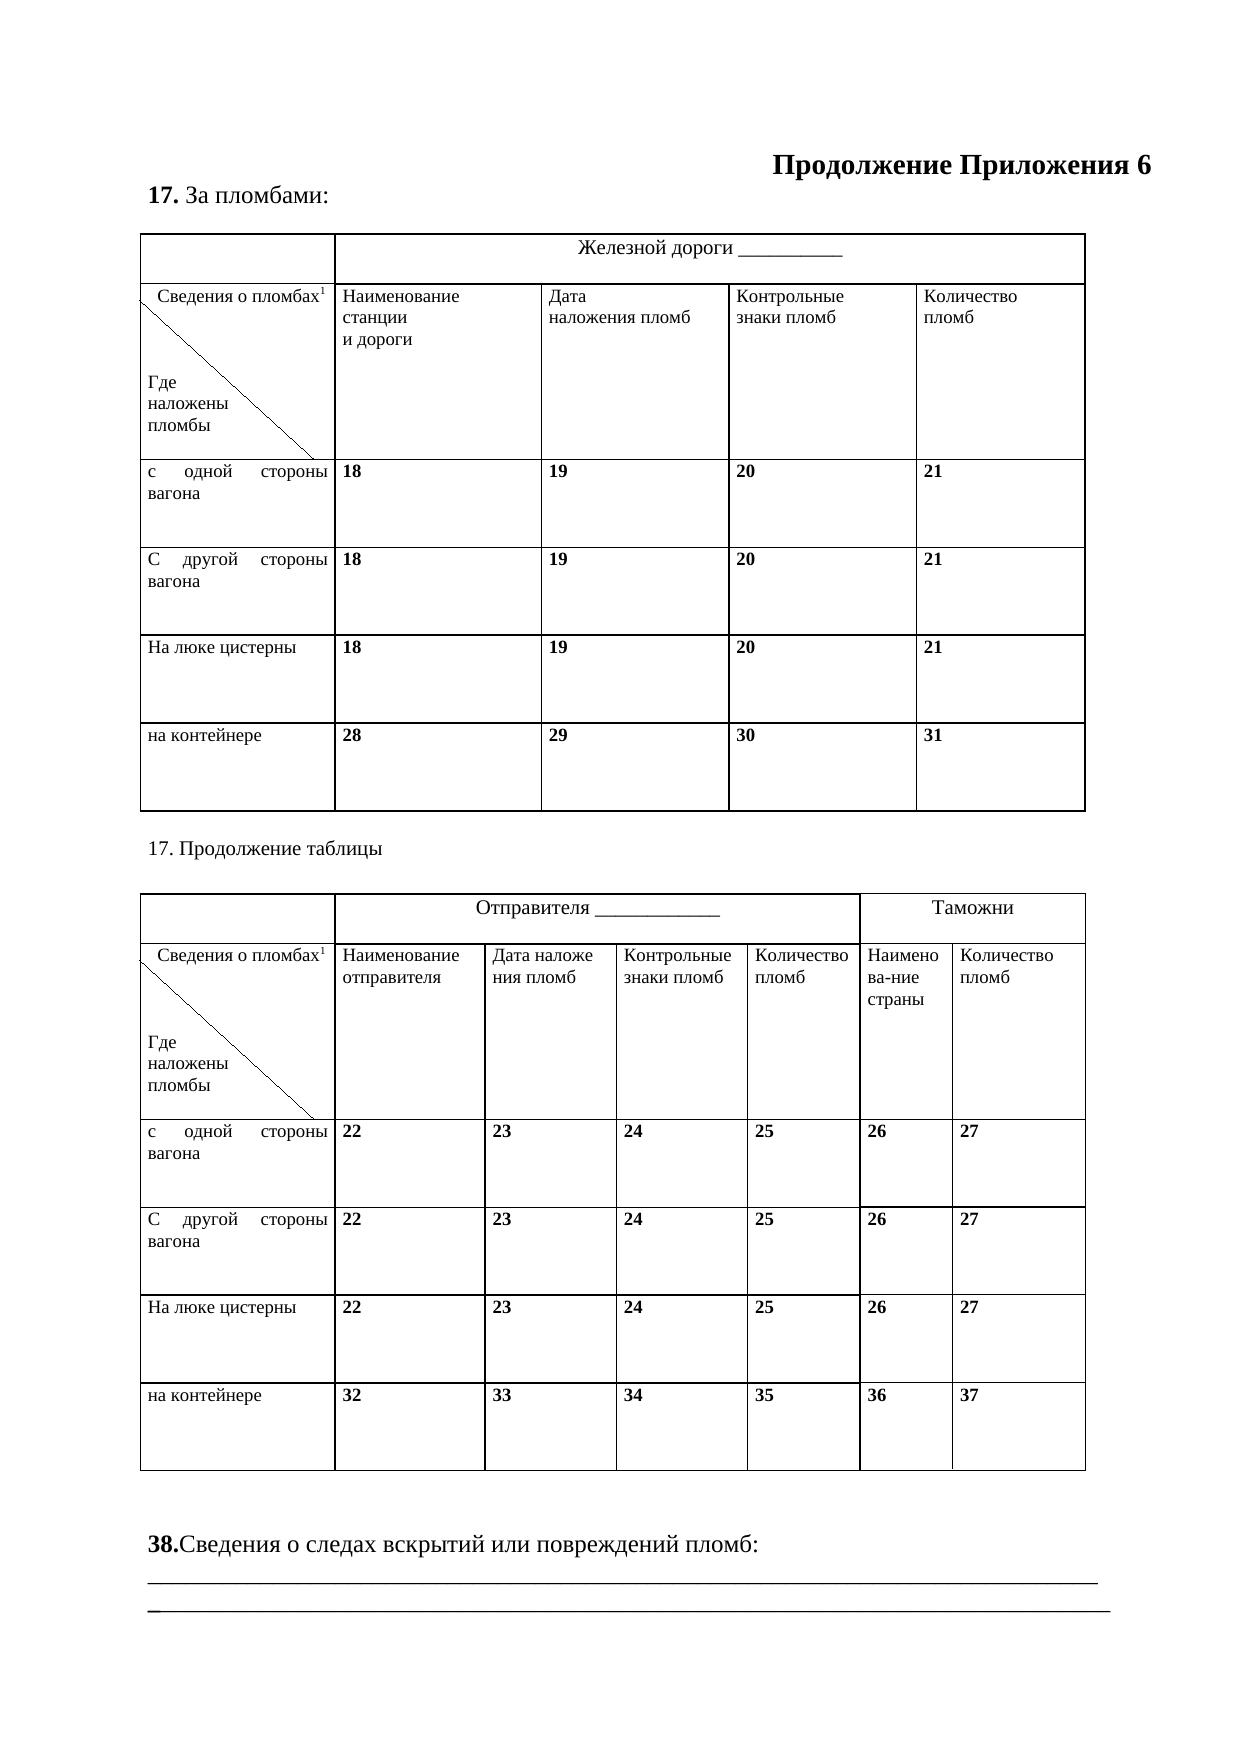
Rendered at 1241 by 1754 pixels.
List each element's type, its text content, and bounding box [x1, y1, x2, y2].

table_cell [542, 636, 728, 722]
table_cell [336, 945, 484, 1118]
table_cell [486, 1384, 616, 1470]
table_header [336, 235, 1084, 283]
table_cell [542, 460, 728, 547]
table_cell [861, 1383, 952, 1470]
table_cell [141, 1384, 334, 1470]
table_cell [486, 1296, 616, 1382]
text 17. Продолжение таблицы [148, 836, 1152, 859]
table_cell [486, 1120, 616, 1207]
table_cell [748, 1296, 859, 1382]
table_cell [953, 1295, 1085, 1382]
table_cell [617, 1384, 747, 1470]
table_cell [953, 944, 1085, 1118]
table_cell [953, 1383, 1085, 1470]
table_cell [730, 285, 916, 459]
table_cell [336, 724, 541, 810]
text 38.Сведения о следах вскрытий или повреждений пломб: ____________________________________________________________________________ [148, 1529, 1152, 1586]
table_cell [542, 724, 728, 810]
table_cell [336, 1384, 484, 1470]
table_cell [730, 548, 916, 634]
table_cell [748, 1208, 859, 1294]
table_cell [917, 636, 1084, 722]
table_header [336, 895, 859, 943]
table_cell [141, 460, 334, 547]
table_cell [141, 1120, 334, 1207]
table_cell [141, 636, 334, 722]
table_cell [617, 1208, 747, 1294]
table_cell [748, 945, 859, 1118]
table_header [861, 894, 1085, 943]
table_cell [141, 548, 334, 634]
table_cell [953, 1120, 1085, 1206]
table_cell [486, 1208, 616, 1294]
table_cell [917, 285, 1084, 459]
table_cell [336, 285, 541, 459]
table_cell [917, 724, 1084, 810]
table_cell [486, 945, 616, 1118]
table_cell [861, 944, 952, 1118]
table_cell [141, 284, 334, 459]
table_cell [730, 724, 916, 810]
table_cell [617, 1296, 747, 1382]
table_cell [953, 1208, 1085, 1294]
text 17. За пломбами: [148, 180, 1152, 209]
text Продолжение Приложения 6 [148, 147, 1152, 180]
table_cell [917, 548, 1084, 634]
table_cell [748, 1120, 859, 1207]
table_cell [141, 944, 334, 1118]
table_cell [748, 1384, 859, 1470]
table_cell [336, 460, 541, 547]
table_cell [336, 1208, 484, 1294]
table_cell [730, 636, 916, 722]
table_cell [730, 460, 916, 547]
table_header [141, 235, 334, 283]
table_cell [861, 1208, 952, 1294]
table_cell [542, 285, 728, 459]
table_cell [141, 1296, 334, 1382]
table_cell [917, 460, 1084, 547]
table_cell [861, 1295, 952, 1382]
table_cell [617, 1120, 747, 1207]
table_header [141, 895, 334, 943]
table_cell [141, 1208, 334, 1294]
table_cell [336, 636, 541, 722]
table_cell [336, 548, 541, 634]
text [148, 1586, 1152, 1615]
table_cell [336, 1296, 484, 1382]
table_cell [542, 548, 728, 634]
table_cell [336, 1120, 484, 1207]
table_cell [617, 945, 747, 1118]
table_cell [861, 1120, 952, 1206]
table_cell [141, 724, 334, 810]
